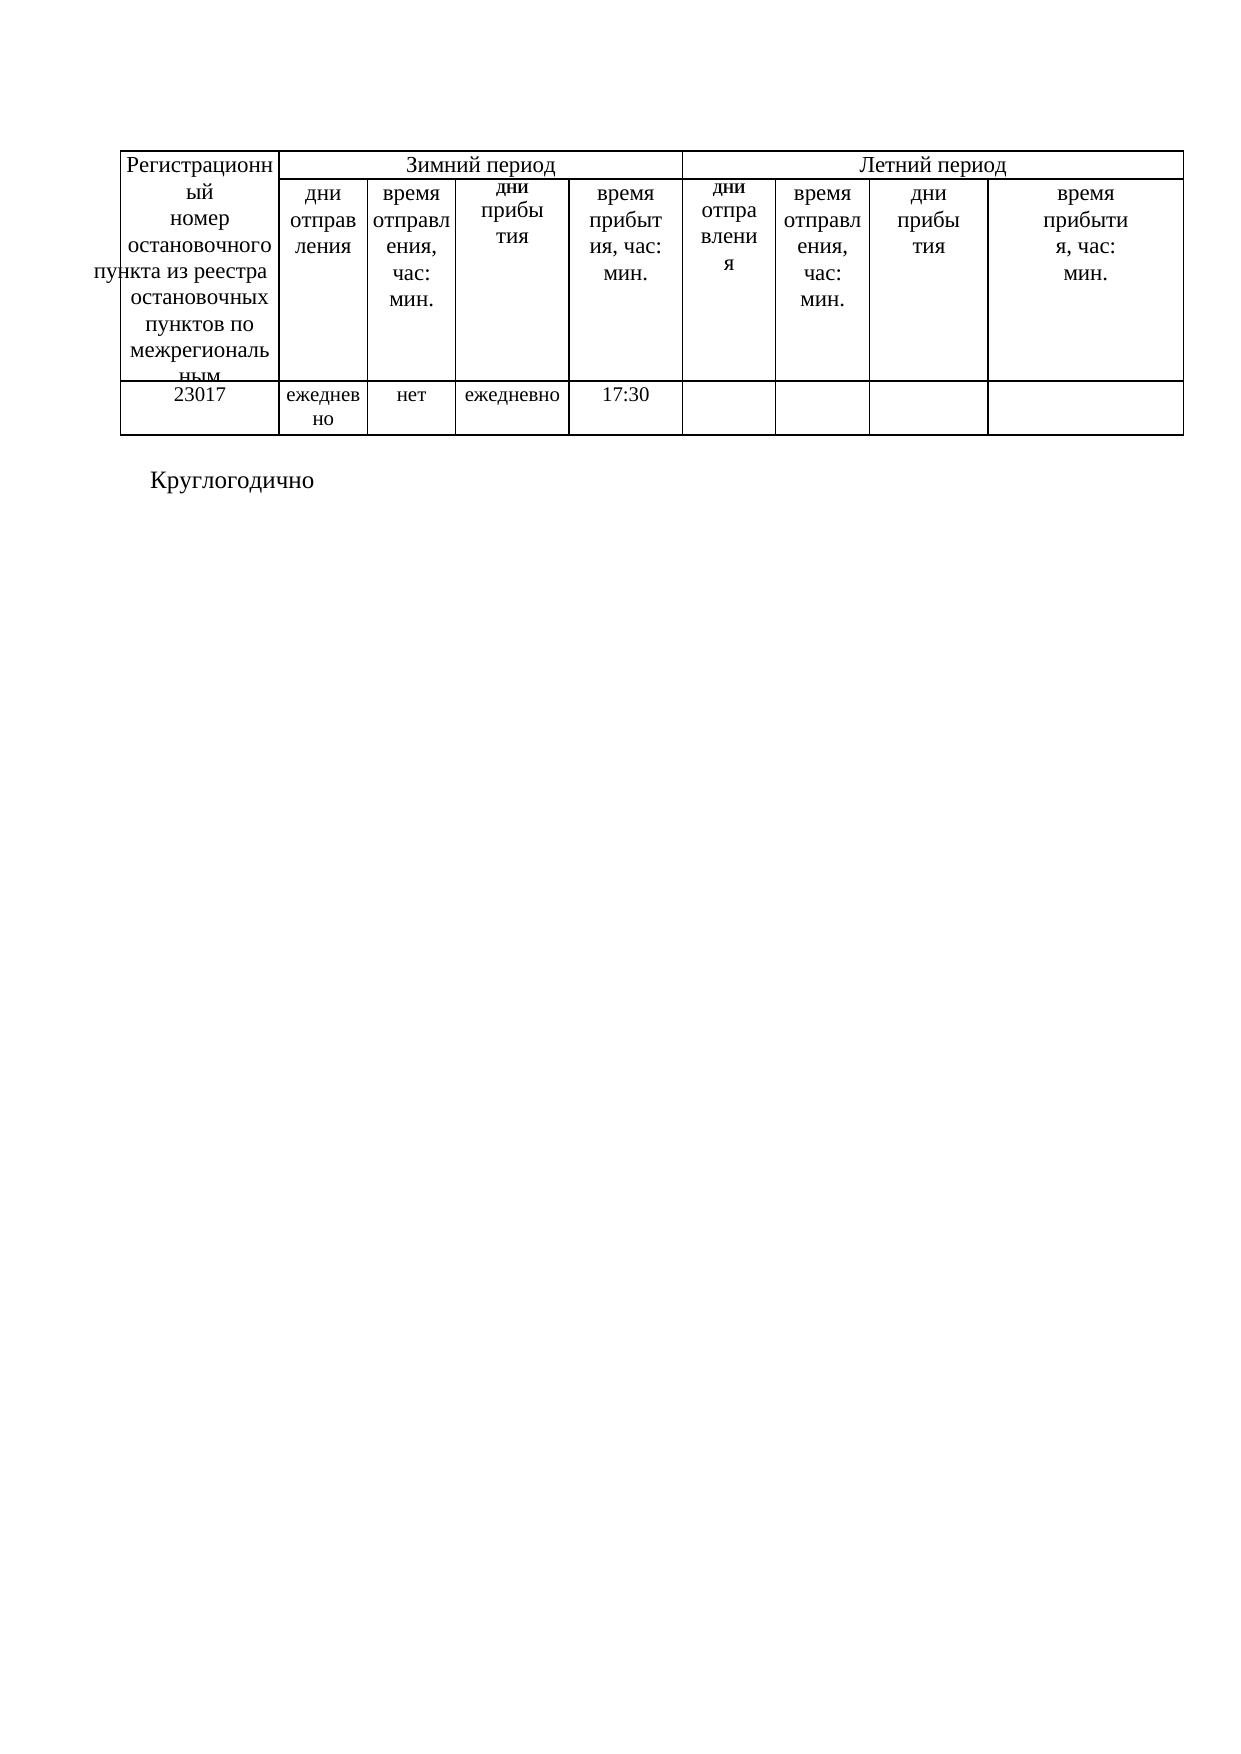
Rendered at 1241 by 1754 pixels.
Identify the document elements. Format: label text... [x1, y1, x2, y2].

table_cell нет [368, 382, 455, 434]
table_cell [989, 382, 1183, 434]
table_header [121, 152, 278, 380]
table_cell дни отправ ления [280, 180, 367, 380]
table_cell ДНИ прибы тия [456, 180, 568, 380]
table_header Летний период [683, 152, 1183, 178]
table_cell [870, 382, 987, 434]
table_cell дни прибы тия [870, 180, 987, 380]
table_cell время прибыти я, час: мин. [989, 180, 1183, 380]
table_cell 23017 [121, 382, 278, 434]
table_cell ежедневно [280, 382, 367, 434]
table_header Зимний период [280, 152, 682, 178]
table_cell ДНИ отпра влени я [683, 180, 775, 380]
table_cell [683, 382, 775, 434]
table_cell 17:30 [570, 382, 682, 434]
table_cell ежедневно [456, 382, 568, 434]
table_cell время прибыт ия, час: мин. [570, 180, 682, 380]
text Круглогодично [150, 465, 1090, 493]
table_cell время отправл ения, час: мин. [776, 180, 869, 380]
table_cell время отправл ения, час: мин. [368, 180, 455, 380]
table_cell [776, 382, 869, 434]
